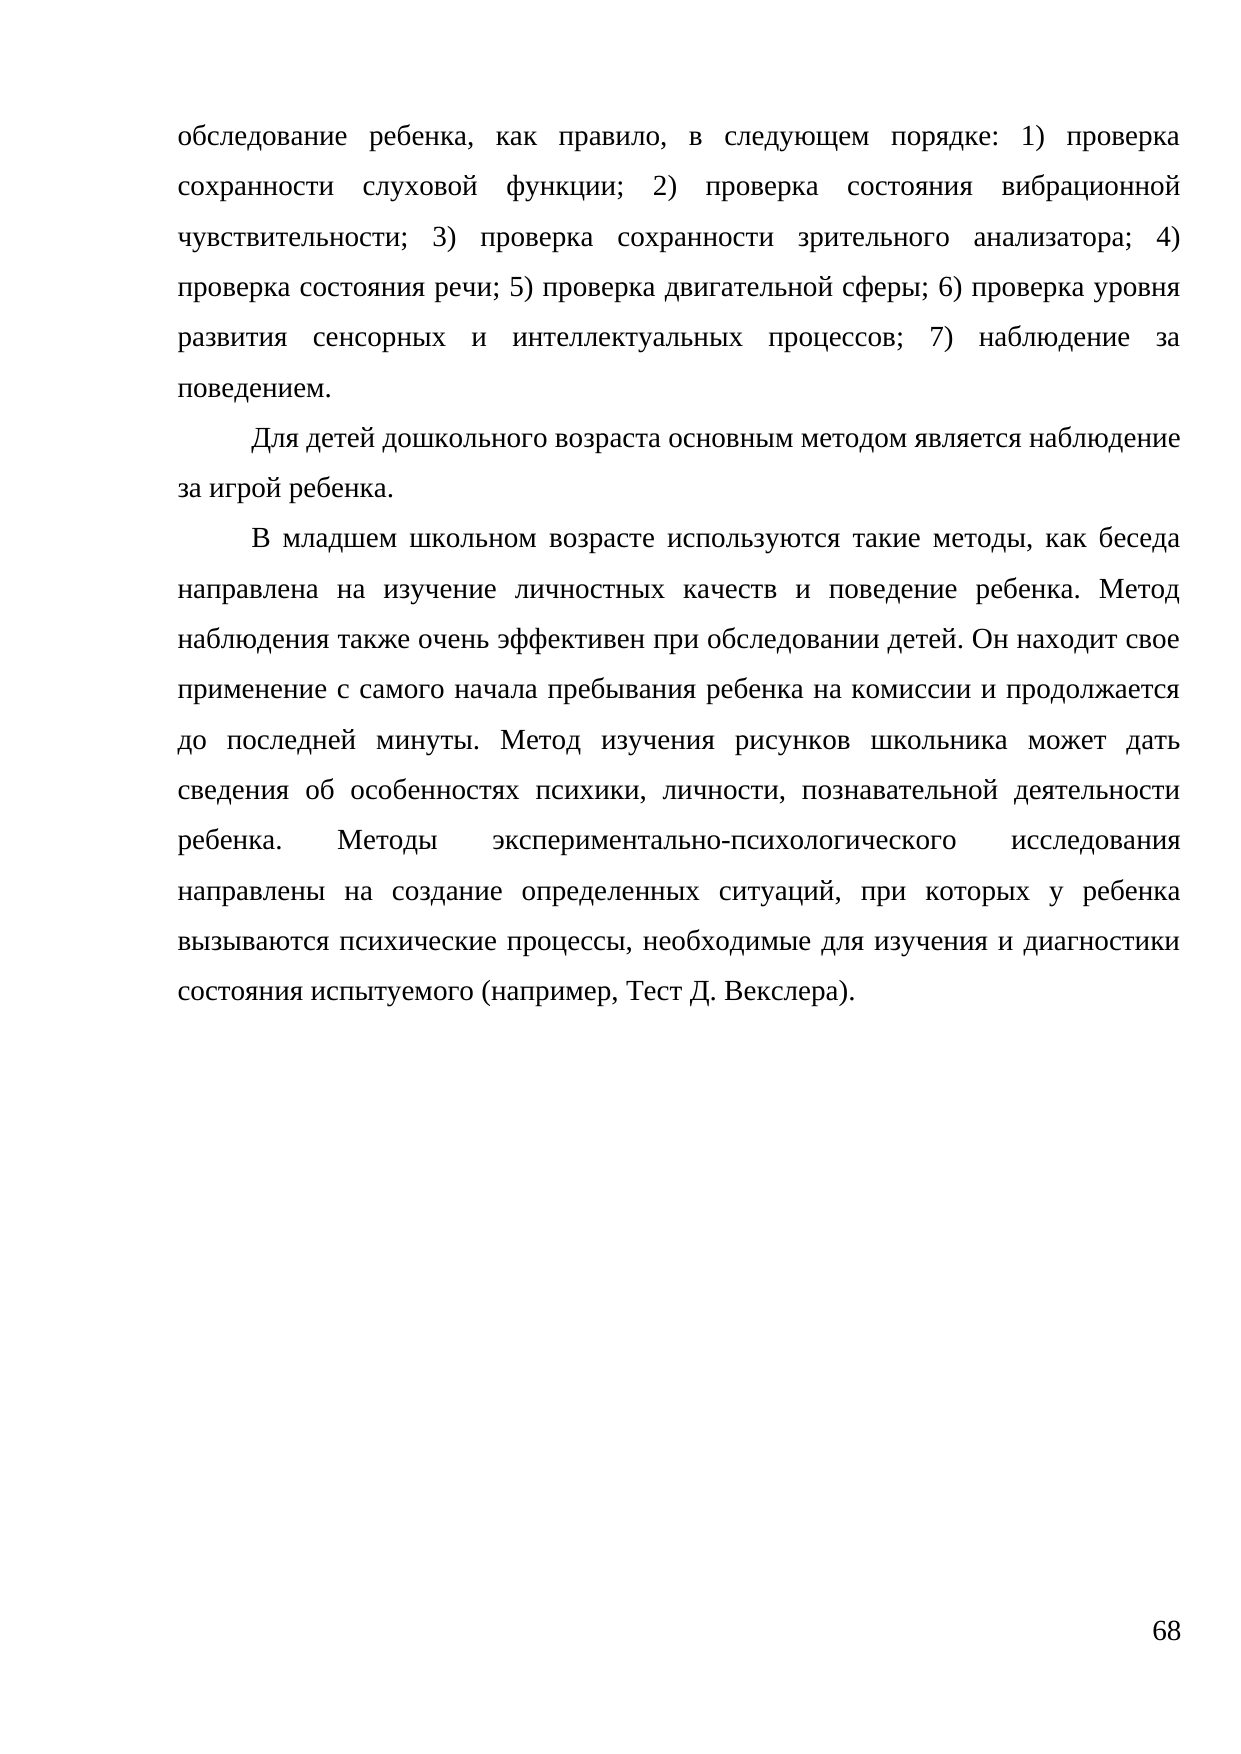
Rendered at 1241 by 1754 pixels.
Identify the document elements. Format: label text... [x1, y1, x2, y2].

text В младшем школьном возрасте используются такие методы, как беседа направлена на изучение личностных качеств и поведение ребенка. Метод наблюдения также очень эффективен при обследовании детей. Он находит свое применение с самого начала пребывания ребенка на комиссии и продолжается до последней минуты. Метод изучения рисунков школьника может дать сведения об особенностях психики, личности, познавательной деятельности ребенка. Методы экспериментально-психологического исследования направлены на создание определенных ситуаций, при которых у ребенка вызываются психические процессы, необходимые для изучения и диагностики состояния испытуемого (например, Тест Д. Векслера). [177, 521, 1181, 1007]
text Для детей дошкольного возраста основным методом является наблюдение за игрой ребенка. [177, 420, 1181, 504]
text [177, 118, 1181, 403]
